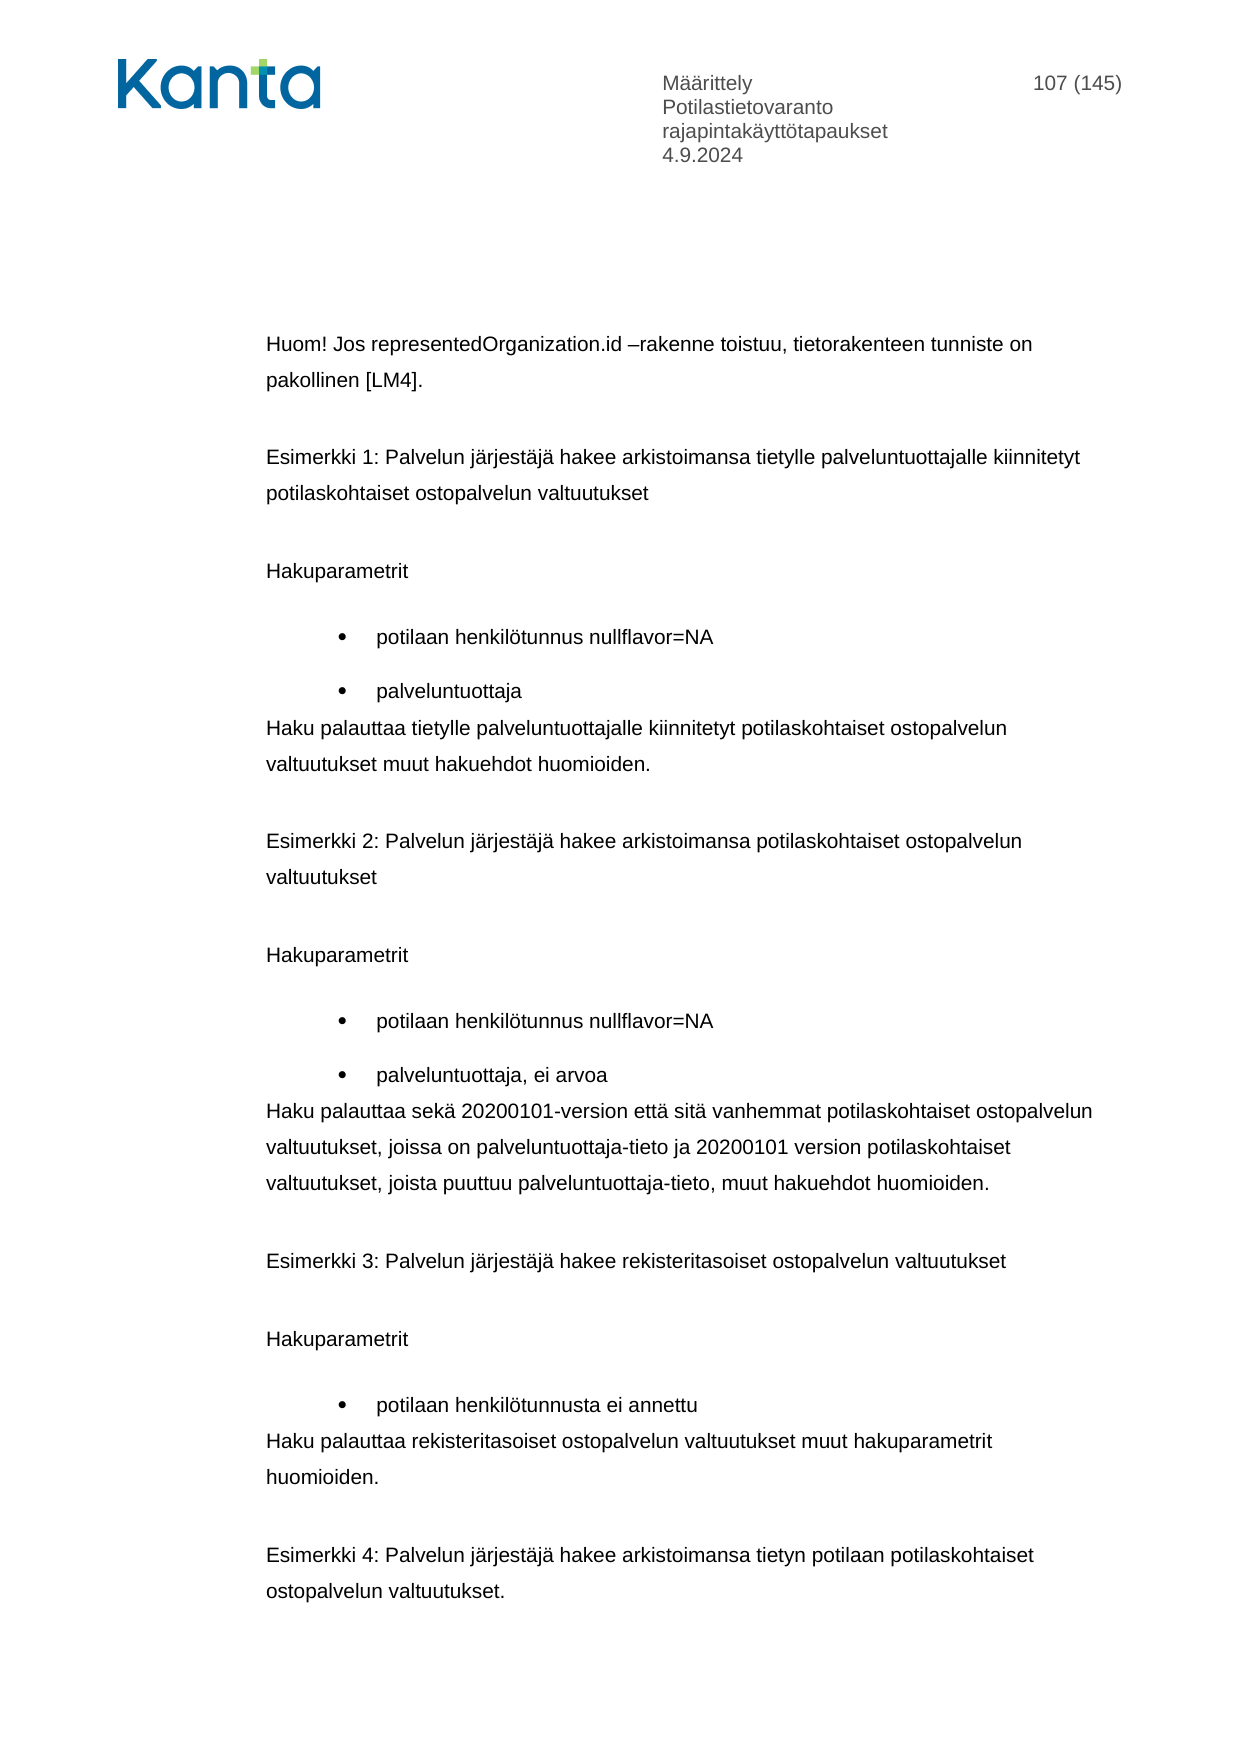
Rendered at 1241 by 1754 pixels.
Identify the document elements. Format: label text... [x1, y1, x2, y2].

text Hakuparametrit [266, 942, 1107, 966]
list palveluntuottaja, ei arvoa [339, 1060, 1107, 1087]
list potilaan henkilötunnusta ei annettu [339, 1389, 1107, 1416]
text Haku palauttaa tietylle palveluntuottajalle kiinnitetyt potilaskohtaiset ostopalvelun valtuutukset muut hakuehdot huomioiden. [266, 715, 1107, 775]
list potilaan henkilötunnus nullflavor=NA [339, 622, 1107, 649]
text Hakuparametrit [266, 1326, 1107, 1350]
text Huom! Jos representedOrganization.id –rakenne toistuu, tietorakenteen tunniste on pakollinen [LM4]. [266, 332, 1107, 391]
text Esimerkki 4: Palvelun järjestäjä hakee arkistoimansa tietyn potilaan potilaskohtaiset ostopalvelun valtuutukset. [266, 1542, 1107, 1602]
text Esimerkki 2: Palvelun järjestäjä hakee arkistoimansa potilaskohtaiset ostopalvelun valtuutukset [266, 829, 1107, 889]
text Haku palauttaa rekisteritasoiset ostopalvelun valtuutukset muut hakuparametrit huomioiden. [266, 1429, 1107, 1489]
picture [118, 59, 321, 109]
text Esimerkki 3: Palvelun järjestäjä hakee rekisteritasoiset ostopalvelun valtuutukset [266, 1249, 1107, 1273]
text Esimerkki 1: Palvelun järjestäjä hakee arkistoimansa tietylle palveluntuottajalle kiinnitetyt potilaskohtaiset ostopalvelun valtuutukset [266, 445, 1107, 505]
list potilaan henkilötunnus nullflavor=NA [339, 1006, 1107, 1033]
text Hakuparametrit [266, 559, 1107, 583]
list palveluntuottaja [339, 676, 1107, 703]
text Haku palauttaa sekä 20200101-version että sitä vanhemmat potilaskohtaiset ostopalvelun valtuutukset, joissa on palveluntuottaja-tieto ja 20200101 version potilaskohtaiset valtuutukset, joista puuttuu palveluntuottaja-tieto, muut hakuehdot huomioiden. [266, 1099, 1107, 1195]
